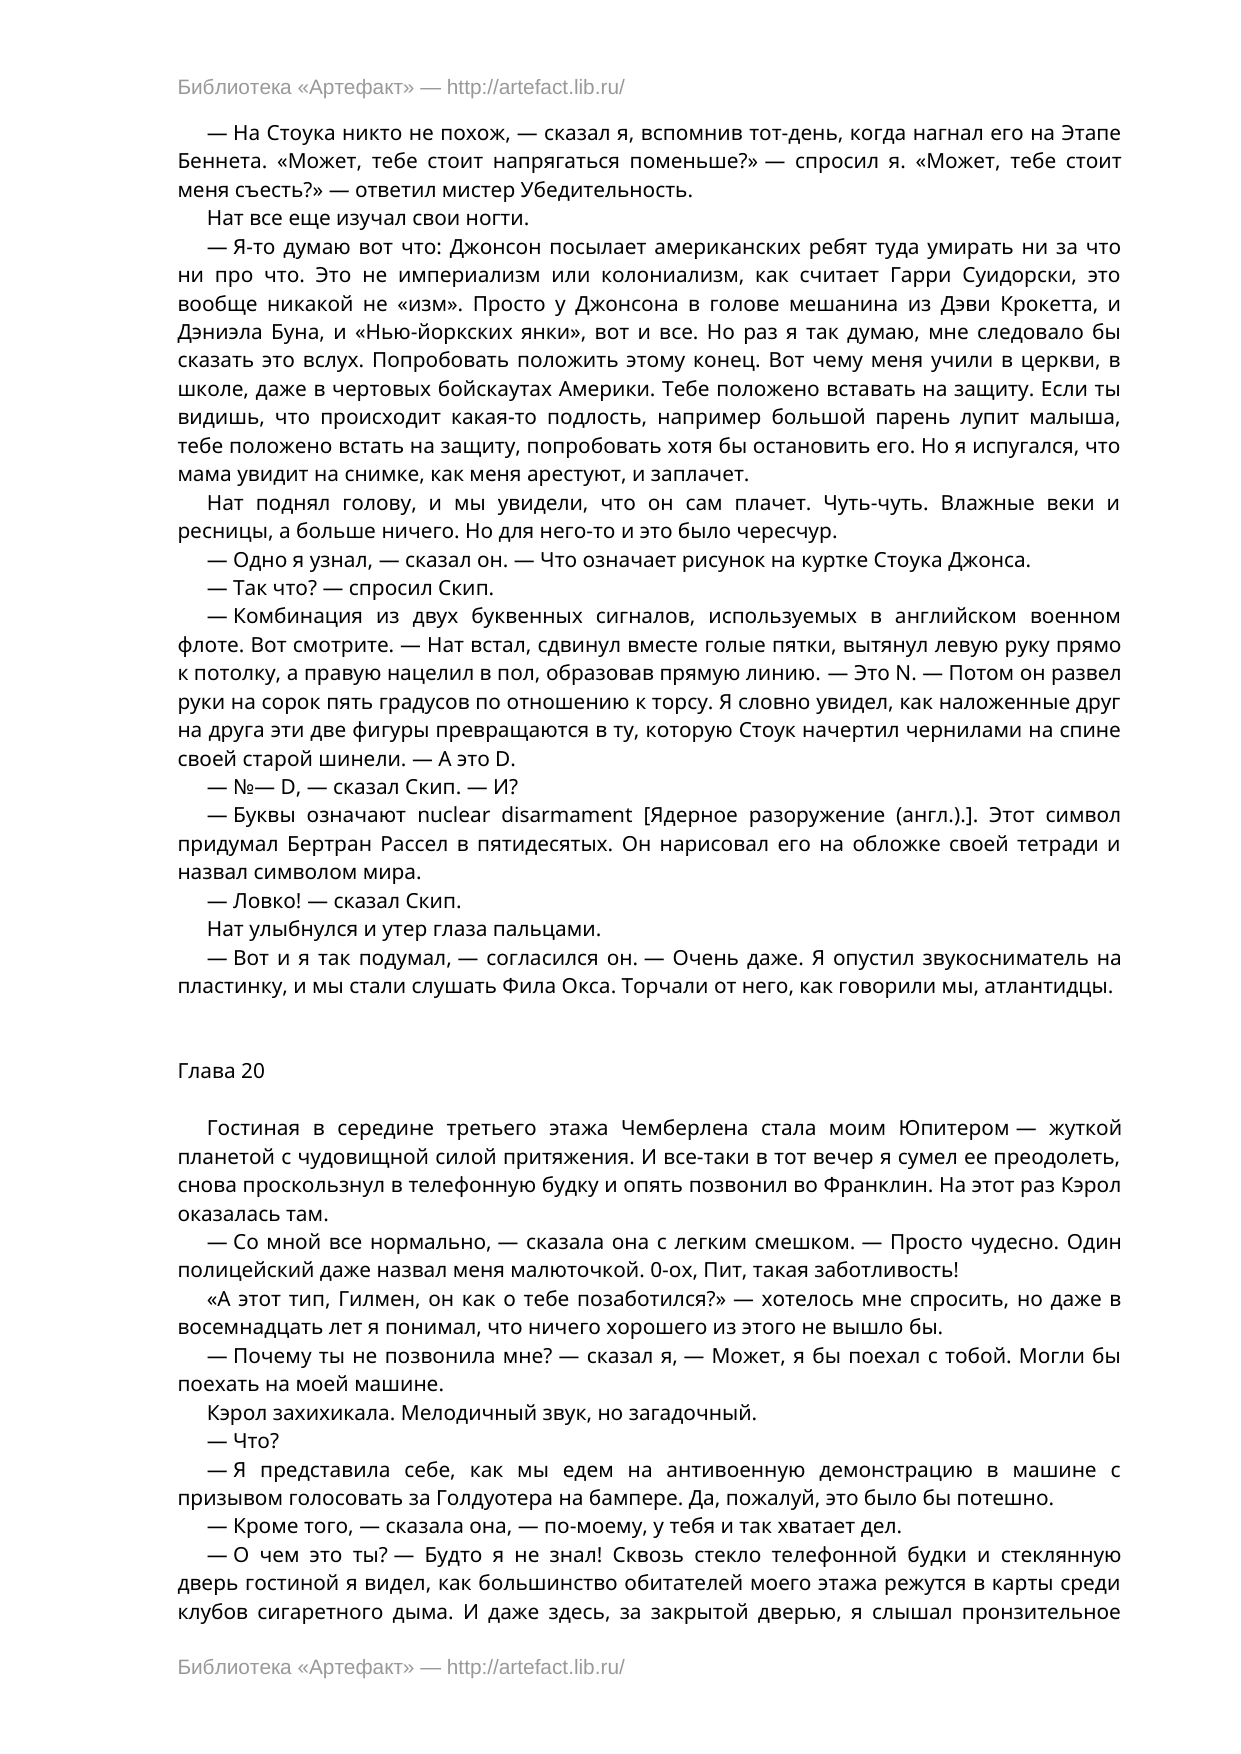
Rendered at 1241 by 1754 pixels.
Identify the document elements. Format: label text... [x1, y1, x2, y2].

text — Комбинация из двух буквенных сигналов, используемых в английском военном флоте. Вот смотрите. — Нат встал, сдвинул вместе голые пятки, вытянул левую руку прямо к потолку, а правую нацелил в пол, образовав прямую линию. — Это N. — Потом он развел руки на сорок пять градусов по отношению к торсу. Я словно увидел, как наложенные друг на друга эти две фигуры превращаются в ту, которую Стоук начертил чернилами на спине своей старой шинели. — А это D. [177, 602, 1122, 772]
text — Со мной все нормально, — сказала она с легким смешком. — Просто чудесно. Один полицейский даже назвал меня малюточкой. 0-ох, Пит, такая заботливость! [177, 1227, 1122, 1284]
text — Так что? — спросил Скип. [177, 573, 1122, 602]
text — Буквы означают nuclear disarmament [Ядерное разоружение (англ.).]. Этот символ придумал Бертран Рассел в пятидесятых. Он нарисовал его на обложке своей тетради и назвал символом мира. [177, 801, 1122, 886]
text «А этот тип, Гилмен, он как о тебе позаботился?» — хотелось мне спросить, но даже в восемнадцать лет я понимал, что ничего хорошего из этого не вышло бы. [177, 1284, 1122, 1341]
text — Ловко! — сказал Скип. [177, 886, 1122, 914]
text Нат поднял голову, и мы увидели, что он сам плачет. Чуть-чуть. Влажные веки и ресницы, а больше ничего. Но для него-то и это было чересчур. [177, 488, 1122, 545]
text — Я-то думаю вот что: Джонсон посылает американских ребят туда умирать ни за что ни про что. Это не империализм или колониализм, как считает Гарри Суидорски, это вообще никакой не «изм». Просто у Джонсона в голове мешанина из Дэви Крокетта, и Дэниэла Буна, и «Нью-йоркских янки», вот и все. Но раз я так думаю, мне следовало бы сказать это вслух. Попробовать положить этому конец. Вот чему меня учили в церкви, в школе, даже в чертовых бойскаутах Америки. Тебе положено вставать на защиту. Если ты видишь, что происходит какая-то подлость, например большой парень лупит малыша, тебе положено встать на защиту, попробовать хотя бы остановить его. Но я испугался, что мама увидит на снимке, как меня арестуют, и заплачет. [177, 232, 1122, 488]
text — №— D, — сказал Скип. — И? [177, 772, 1122, 801]
text Глава 20 [177, 1057, 1122, 1085]
text — Кроме того, — сказала она, — по-моему, у тебя и так хватает дел. [177, 1512, 1122, 1540]
text Нат все еще изучал свои ногти. [177, 203, 1122, 232]
text Нат улыбнулся и утер глаза пальцами. [177, 914, 1122, 943]
text — Вот и я так подумал, — согласился он. — Очень даже. Я опустил звукосниматель на пластинку, и мы стали слушать Фила Окса. Торчали от него, как говорили мы, атлантидцы. [177, 943, 1122, 1000]
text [177, 1540, 1122, 1625]
text — Одно я узнал, — сказал он. — Что означает рисунок на куртке Стоука Джонса. [177, 545, 1122, 573]
text Кэрол захихикала. Мелодичный звук, но загадочный. [177, 1398, 1122, 1426]
text — На Стоука никто не похож, — сказал я, вспомнив тот-день, когда нагнал его на Этапе Беннета. «Может, тебе стоит напрягаться поменьше?» — спросил я. «Может, тебе стоит меня съесть?» — ответил мистер Убедительность. [177, 118, 1122, 203]
text — Что? [177, 1426, 1122, 1455]
text — Я представила себе, как мы едем на антивоенную демонстрацию в машине с призывом голосовать за Голдуотера на бампере. Да, пожалуй, это было бы потешно. [177, 1455, 1122, 1512]
text — Почему ты не позвонила мне? — сказал я, — Может, я бы поехал с тобой. Могли бы поехать на моей машине. [177, 1341, 1122, 1398]
text Гостиная в середине третьего этажа Чемберлена стала моим Юпитером — жуткой планетой с чудовищной силой притяжения. И все-таки в тот вечер я сумел ее преодолеть, снова проскользнул в телефонную будку и опять позвонил во Франклин. На этот раз Кэрол оказалась там. [177, 1113, 1122, 1227]
